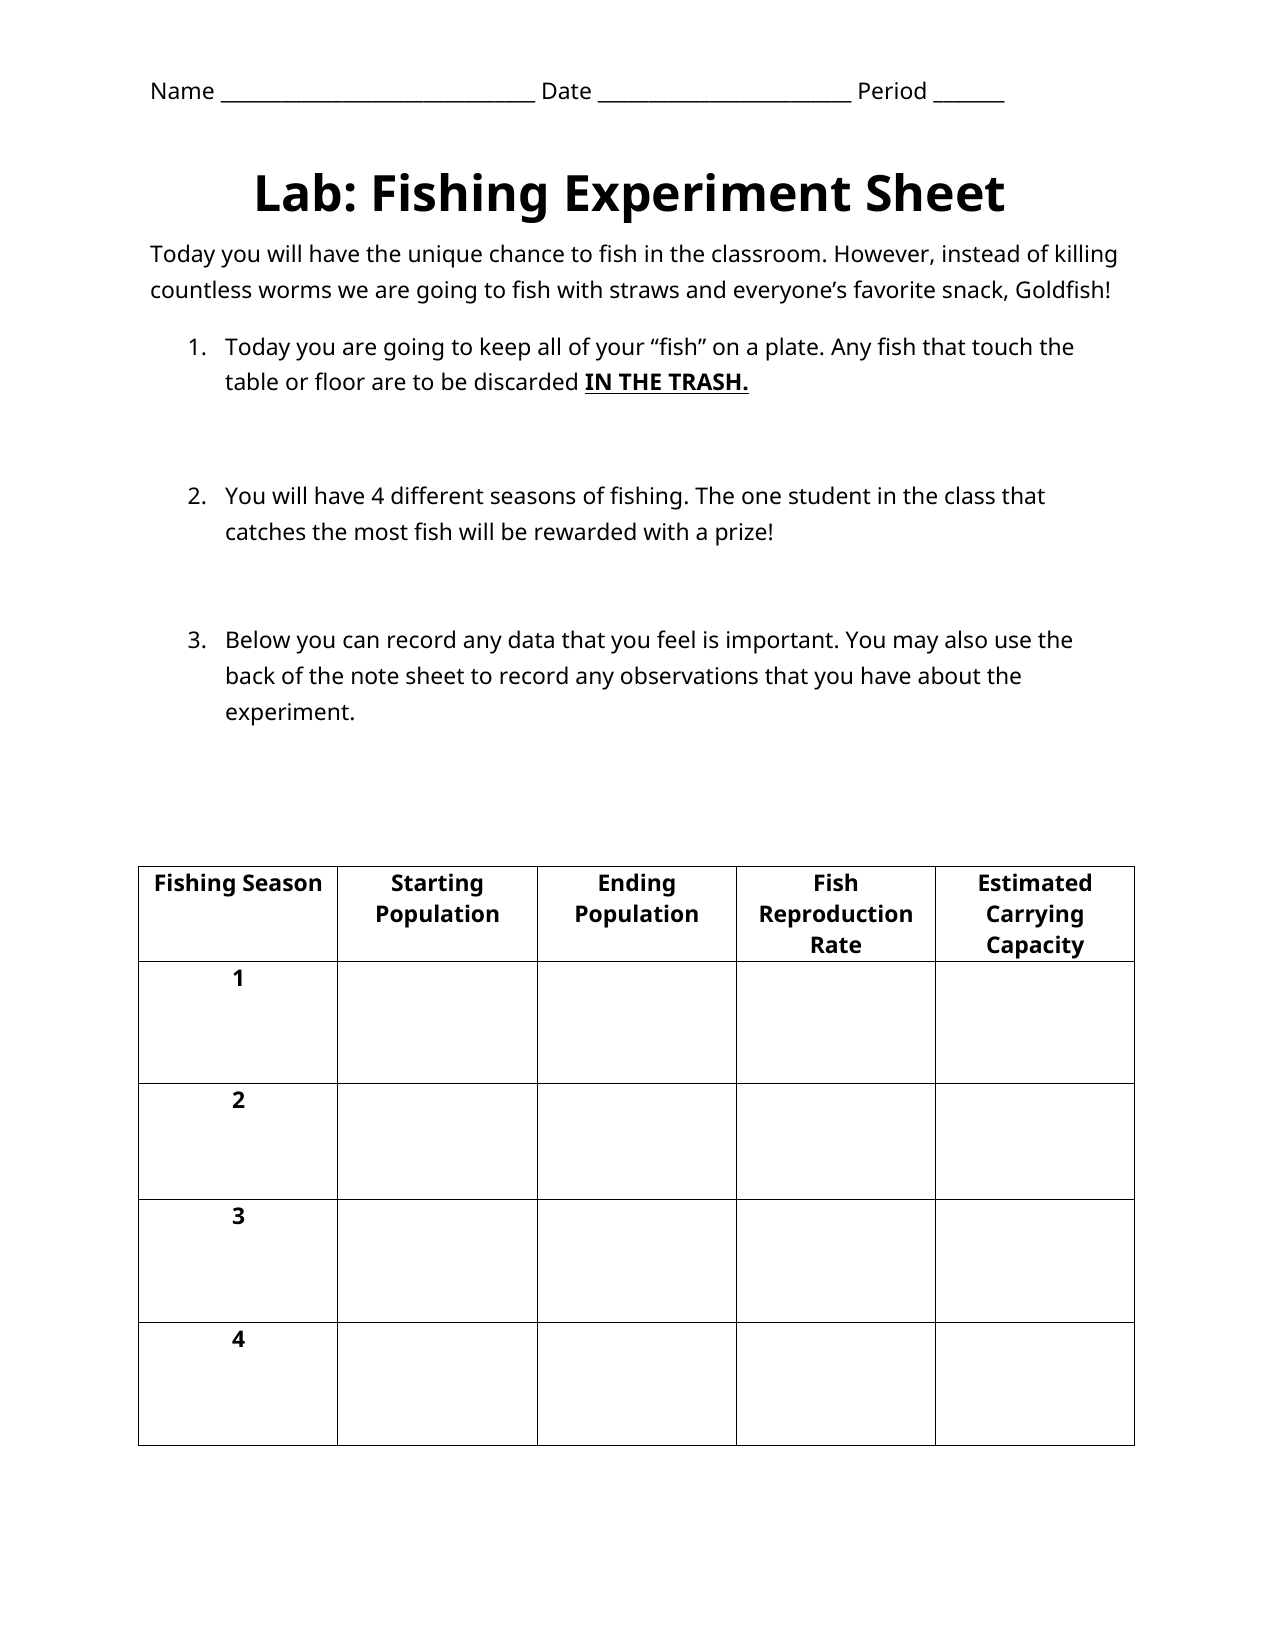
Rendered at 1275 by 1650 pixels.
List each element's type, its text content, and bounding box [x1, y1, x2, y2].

list Today you are going to keep all of your “fish” on a plate. Any fish that touch the table or floor are to be discarded IN THE TRASH. [187, 330, 1125, 398]
table_header Starting Population [338, 867, 537, 961]
table_cell [936, 1200, 1134, 1322]
table_header Estimated Carrying Capacity [936, 867, 1134, 961]
table_cell [936, 962, 1134, 1083]
table_cell [737, 962, 935, 1083]
table_cell [737, 1084, 935, 1199]
list You will have 4 different seasons of fishing. The one student in the class that catches the most fish will be rewarded with a prize! [187, 480, 1125, 547]
list Below you can record any data that you feel is important. You may also use the back of the note sheet to record any observations that you have about the experiment. [187, 624, 1125, 727]
table_cell [338, 1084, 537, 1199]
table_cell [936, 1084, 1134, 1199]
table_cell [338, 1200, 537, 1322]
table_cell [737, 1200, 935, 1322]
table_header Fish Reproduction Rate [737, 867, 935, 961]
table_cell [936, 1323, 1134, 1444]
table_cell 3 [139, 1200, 337, 1322]
text Today you will have the unique chance to fish in the classroom. However, instead of killing countless worms we are going to fish with straws and everyone’s favorite snack, Goldfish! [150, 150, 1125, 305]
table_cell 4 [139, 1323, 337, 1444]
table_cell [538, 1084, 736, 1199]
table_cell [737, 1323, 935, 1444]
table_cell 2 [139, 1084, 337, 1199]
table_cell 1 [139, 962, 337, 1083]
table_cell [538, 1323, 736, 1444]
table_cell [538, 1200, 736, 1322]
table_cell [338, 1323, 537, 1444]
table_header Fishing Season [139, 867, 337, 961]
table_header Ending Population [538, 867, 736, 961]
table_cell [538, 962, 736, 1083]
table_cell [338, 962, 537, 1083]
